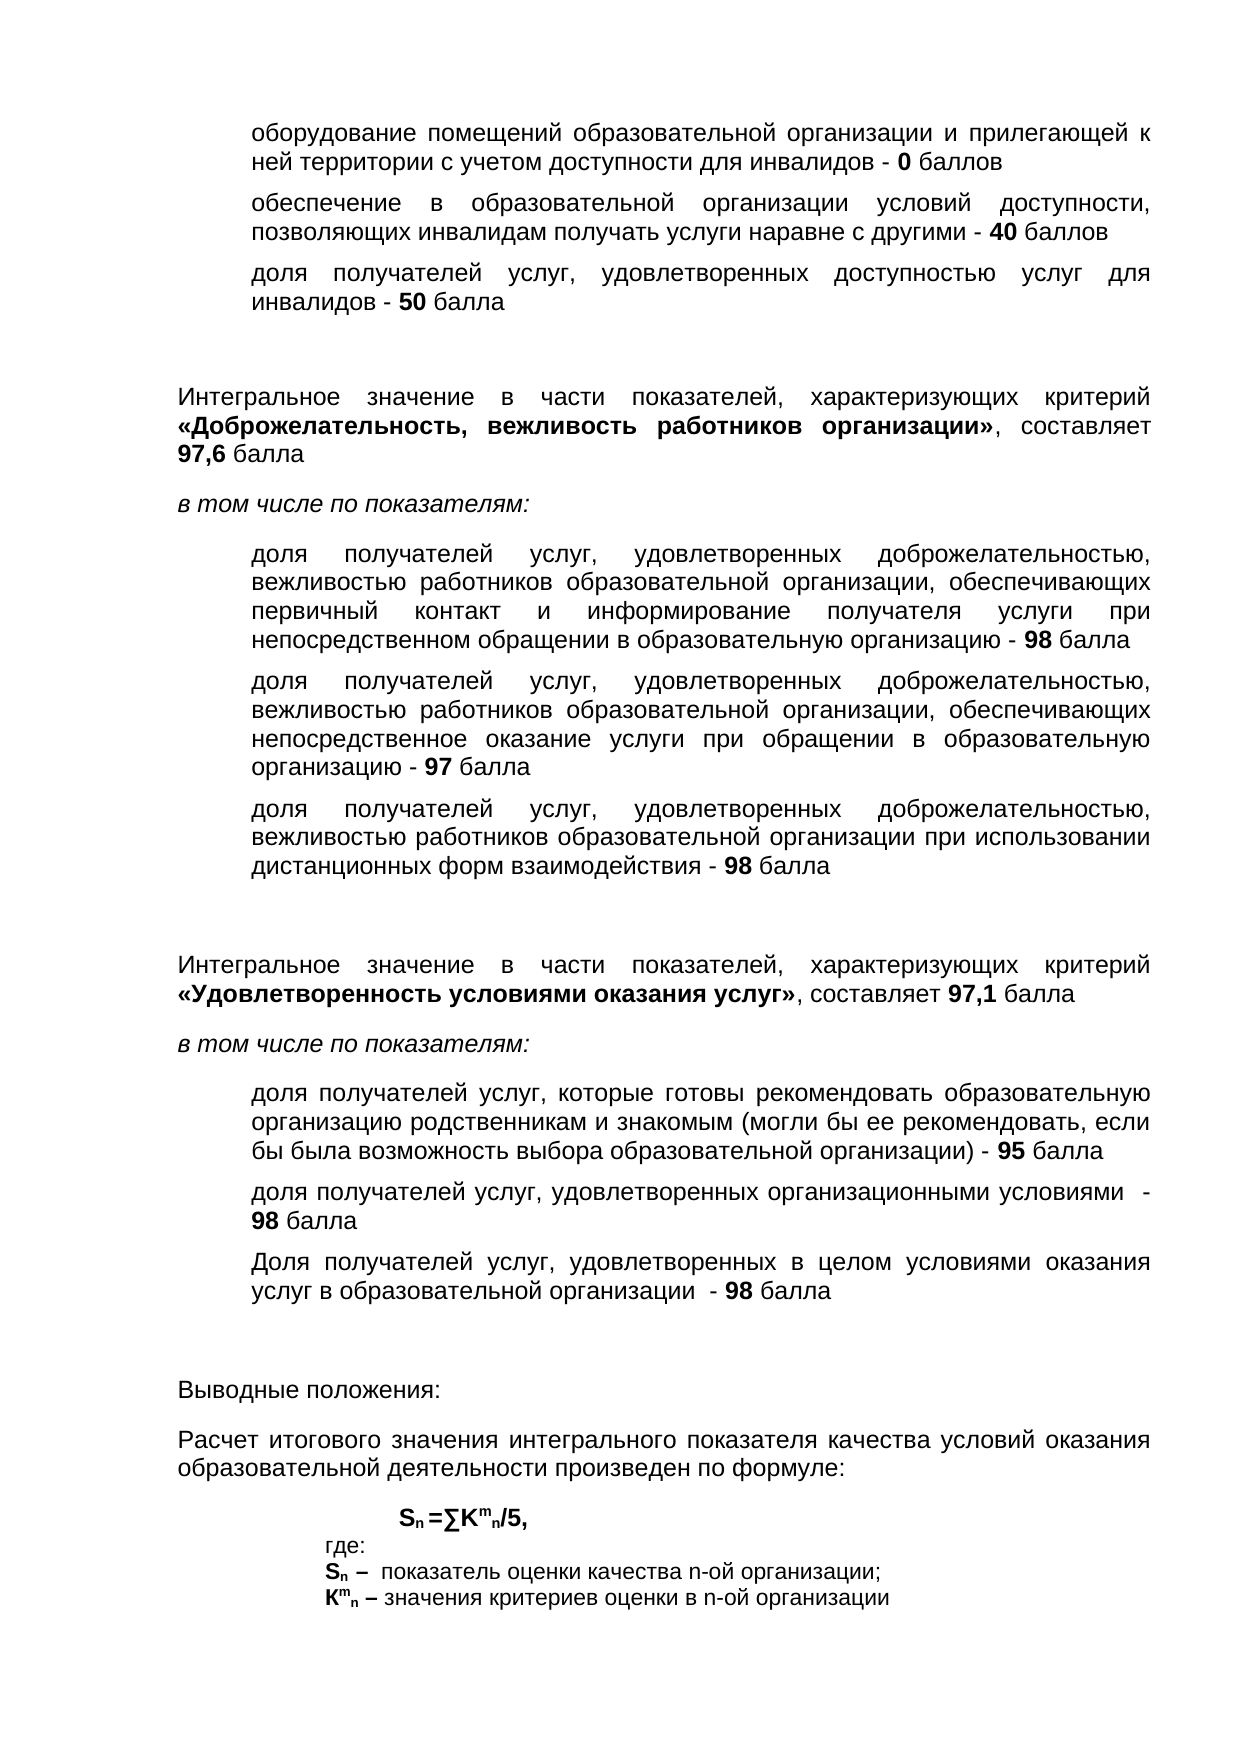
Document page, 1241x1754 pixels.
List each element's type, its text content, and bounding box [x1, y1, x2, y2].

text Выводные положения: [177, 1375, 1152, 1404]
text доля получателей услуг, удовлетворенных доброжелательностью, вежливостью работников образовательной организации, обеспечивающих первичный контакт и информирование получателя услуги при непосредственном обращении в образовательную организацию - 98 балла [251, 538, 1152, 653]
text Интегральное значение в части показателей, характеризующих критерий «Удовлетворенность условиями оказания услуг», составляет 97,1 балла [177, 950, 1152, 1008]
text Sn – показатель оценки качества n-ой организации; [325, 1558, 1152, 1584]
text Интегральное значение в части показателей, характеризующих критерий «Доброжелательность, вежливость работников организации», составляет 97,6 балла [177, 382, 1152, 468]
text оборудование помещений образовательной организации и прилегающей к ней территории с учетом доступности для инвалидов - 0 баллов [251, 118, 1152, 176]
text Доля получателей услуг, удовлетворенных в целом условиями оказания услуг в образовательной организации - 98 балла [251, 1247, 1152, 1304]
text Кmn – значения критериев оценки в n-ой организации [325, 1584, 1152, 1611]
text Расчет итогового значения интегрального показателя качества условий оказания образовательной деятельности произведен по формуле: [177, 1424, 1152, 1482]
text доля получателей услуг, удовлетворенных доброжелательностью, вежливостью работников образовательной организации, обеспечивающих непосредственное оказание услуги при обращении в образовательную организацию - 97 балла [251, 666, 1152, 781]
text доля получателей услуг, удовлетворенных доступностью услуг для инвалидов - 50 балла [251, 258, 1152, 316]
text в том числе по показателям: [177, 489, 1152, 518]
text доля получателей услуг, которые готовы рекомендовать образовательную организацию родственникам и знакомым (могли бы ее рекомендовать, если бы была возможность выбора образовательной организации) - 95 балла [251, 1078, 1152, 1164]
text где: [325, 1532, 1152, 1558]
text доля получателей услуг, удовлетворенных доброжелательностью, вежливостью работников образовательной организации при использовании дистанционных форм взаимодействия - 98 балла [251, 793, 1152, 880]
text доля получателей услуг, удовлетворенных организационными условиями - 98 балла [251, 1177, 1152, 1234]
text обеспечение в образовательной организации условий доступности, позволяющих инвалидам получать услуги наравне с другими - 40 баллов [251, 188, 1152, 246]
text в том числе по показателям: [177, 1029, 1152, 1057]
text Sn =∑Kmn/5, [398, 1503, 1152, 1532]
